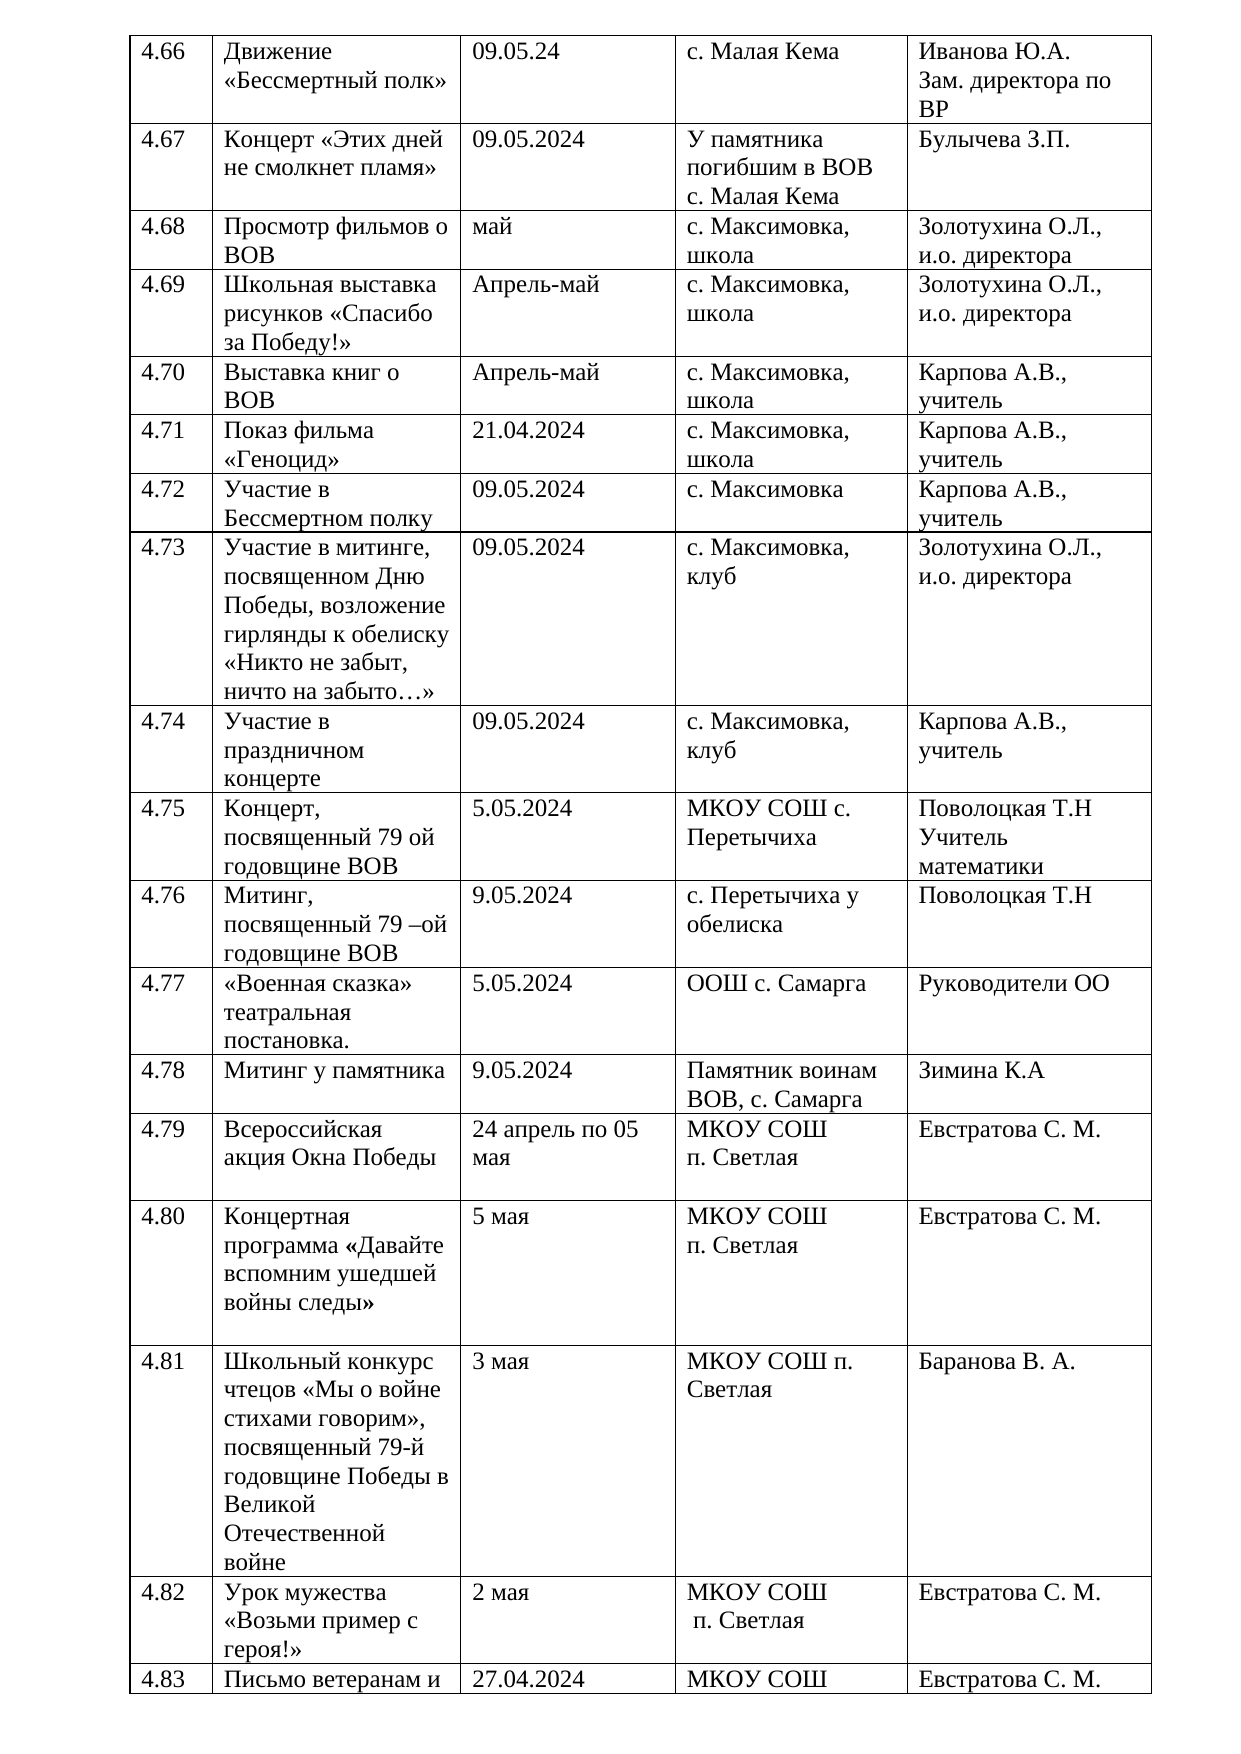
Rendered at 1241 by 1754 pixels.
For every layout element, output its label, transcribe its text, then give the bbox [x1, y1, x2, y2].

table_cell МКОУ СОШ п. Светлая [676, 1346, 907, 1576]
table_cell 4.73 [131, 533, 212, 705]
table_cell 4.67 [131, 124, 212, 210]
table_cell Золотухина О.Л., и.о. директора [908, 211, 1151, 268]
table_cell МКОУ СОШ п. Светлая [676, 1114, 907, 1200]
table_cell Просмотр фильмов о ВОВ [213, 211, 460, 268]
table_cell 4.68 [131, 211, 212, 268]
table_cell Карпова А.В., учитель [908, 474, 1151, 531]
table_cell МКОУ СОШ п. Светлая [676, 1664, 907, 1693]
table_cell Урок мужества «Возьми пример с героя!» [213, 1577, 460, 1663]
table_cell МКОУ СОШ с. Перетычиха [676, 793, 907, 879]
table_cell Памятник воинам ВОВ, с. Самарга [676, 1055, 907, 1113]
table_cell Концертная программа «Давайте вспомним ушедшей войны следы» [213, 1201, 460, 1345]
table_cell с. Максимовка, клуб [676, 706, 907, 792]
table_cell 4.69 [131, 270, 212, 356]
table_cell Участие в Бессмертном полку [213, 474, 460, 531]
table_cell 4.81 [131, 1346, 212, 1576]
table_cell май [461, 211, 675, 268]
table_cell 5.05.2024 [461, 968, 675, 1054]
table_cell Баранова В. А. [908, 1346, 1151, 1576]
table_cell Руководители ОО [908, 968, 1151, 1054]
table_cell Всероссийская акция Окна Победы [213, 1114, 460, 1200]
table_cell У памятника погибшим в ВОВ с. Малая Кема [676, 124, 907, 210]
table_cell 09.05.2024 [461, 706, 675, 792]
table_cell Евстратова С. М. [908, 1664, 1151, 1693]
table_cell Движение «Бессмертный полк» [213, 36, 460, 123]
table_cell 4.77 [131, 968, 212, 1054]
table_cell с. Максимовка, школа [676, 415, 907, 473]
table_cell 3 мая [461, 1346, 675, 1576]
table_cell с. Максимовка [676, 474, 907, 531]
table_cell с. Малая Кема [676, 36, 907, 123]
table_cell Карпова А.В., учитель [908, 415, 1151, 473]
table_cell Поволоцкая Т.Н Учитель математики [908, 793, 1151, 879]
table_cell Участие в митинге, посвященном Дню Победы, возложение гирлянды к обелиску «Никто не забыт, ничто на забыто…» [213, 533, 460, 705]
table_cell 09.05.2024 [461, 533, 675, 705]
table_cell 09.05.2024 [461, 124, 675, 210]
table_cell 27.04.2024 [461, 1664, 675, 1693]
table_cell 4.72 [131, 474, 212, 531]
table_cell Булычева З.П. [908, 124, 1151, 210]
table_cell с. Максимовка, школа [676, 357, 907, 414]
table_cell 4.83 [131, 1664, 212, 1693]
table_cell 24 апрель по 05 мая [461, 1114, 675, 1200]
table_cell 5 мая [461, 1201, 675, 1345]
table_cell с. Перетычиха у обелиска [676, 881, 907, 967]
table_cell Митинг у памятника [213, 1055, 460, 1113]
table_cell 09.05.24 [461, 36, 675, 123]
table_cell 4.70 [131, 357, 212, 414]
table_cell Поволоцкая Т.Н [908, 881, 1151, 967]
table_cell Зимина К.А [908, 1055, 1151, 1113]
table_cell Митинг, посвященный 79 –ой годовщине ВОВ [213, 881, 460, 967]
table_cell Апрель-май [461, 357, 675, 414]
table_cell с. Максимовка, клуб [676, 533, 907, 705]
table_cell 9.05.2024 [461, 1055, 675, 1113]
table_cell 4.75 [131, 793, 212, 879]
table_cell Золотухина О.Л., и.о. директора [908, 270, 1151, 356]
table_cell 4.82 [131, 1577, 212, 1663]
table_cell 4.78 [131, 1055, 212, 1113]
table_cell МКОУ СОШ п. Светлая [676, 1577, 907, 1663]
table_cell Участие в праздничном концерте [213, 706, 460, 792]
table_cell МКОУ СОШ п. Светлая [676, 1201, 907, 1345]
table_cell Апрель-май [461, 270, 675, 356]
table_cell Евстратова С. М. [908, 1114, 1151, 1200]
table_cell Школьная выставка рисунков «Спасибо за Победу!» [213, 270, 460, 356]
table_cell Школьный конкурс чтецов «Мы о войне стихами говорим», посвященный 79-й годовщине Победы в Великой Отечественной войне [213, 1346, 460, 1576]
table_cell 21.04.2024 [461, 415, 675, 473]
table_cell 5.05.2024 [461, 793, 675, 879]
table_cell Евстратова С. М. [908, 1577, 1151, 1663]
table_cell Выставка книг о ВОВ [213, 357, 460, 414]
table_cell 4.80 [131, 1201, 212, 1345]
table_cell Карпова А.В., учитель [908, 706, 1151, 792]
table_cell Иванова Ю.А. Зам. директора по ВР [908, 36, 1151, 123]
table_cell 9.05.2024 [461, 881, 675, 967]
table_cell 4.79 [131, 1114, 212, 1200]
table_cell 09.05.2024 [461, 474, 675, 531]
table_cell Карпова А.В., учитель [908, 357, 1151, 414]
table_cell «Военная сказка» театральная постановка. [213, 968, 460, 1054]
table_cell 4.66 [131, 36, 212, 123]
table_cell 4.76 [131, 881, 212, 967]
table_cell Золотухина О.Л., и.о. директора [908, 533, 1151, 705]
table_cell 2 мая [461, 1577, 675, 1663]
table_cell Евстратова С. М. [908, 1201, 1151, 1345]
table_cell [213, 1664, 460, 1693]
table_cell Концерт, посвященный 79 ой годовщине ВОВ [213, 793, 460, 879]
table_cell с. Максимовка, школа [676, 211, 907, 268]
table_cell 4.74 [131, 706, 212, 792]
table_cell Концерт «Этих дней не смолкнет пламя» [213, 124, 460, 210]
table_cell ООШ с. Самарга [676, 968, 907, 1054]
table_cell с. Максимовка, школа [676, 270, 907, 356]
table_cell 4.71 [131, 415, 212, 473]
table_cell Показ фильма «Геноцид» [213, 415, 460, 473]
